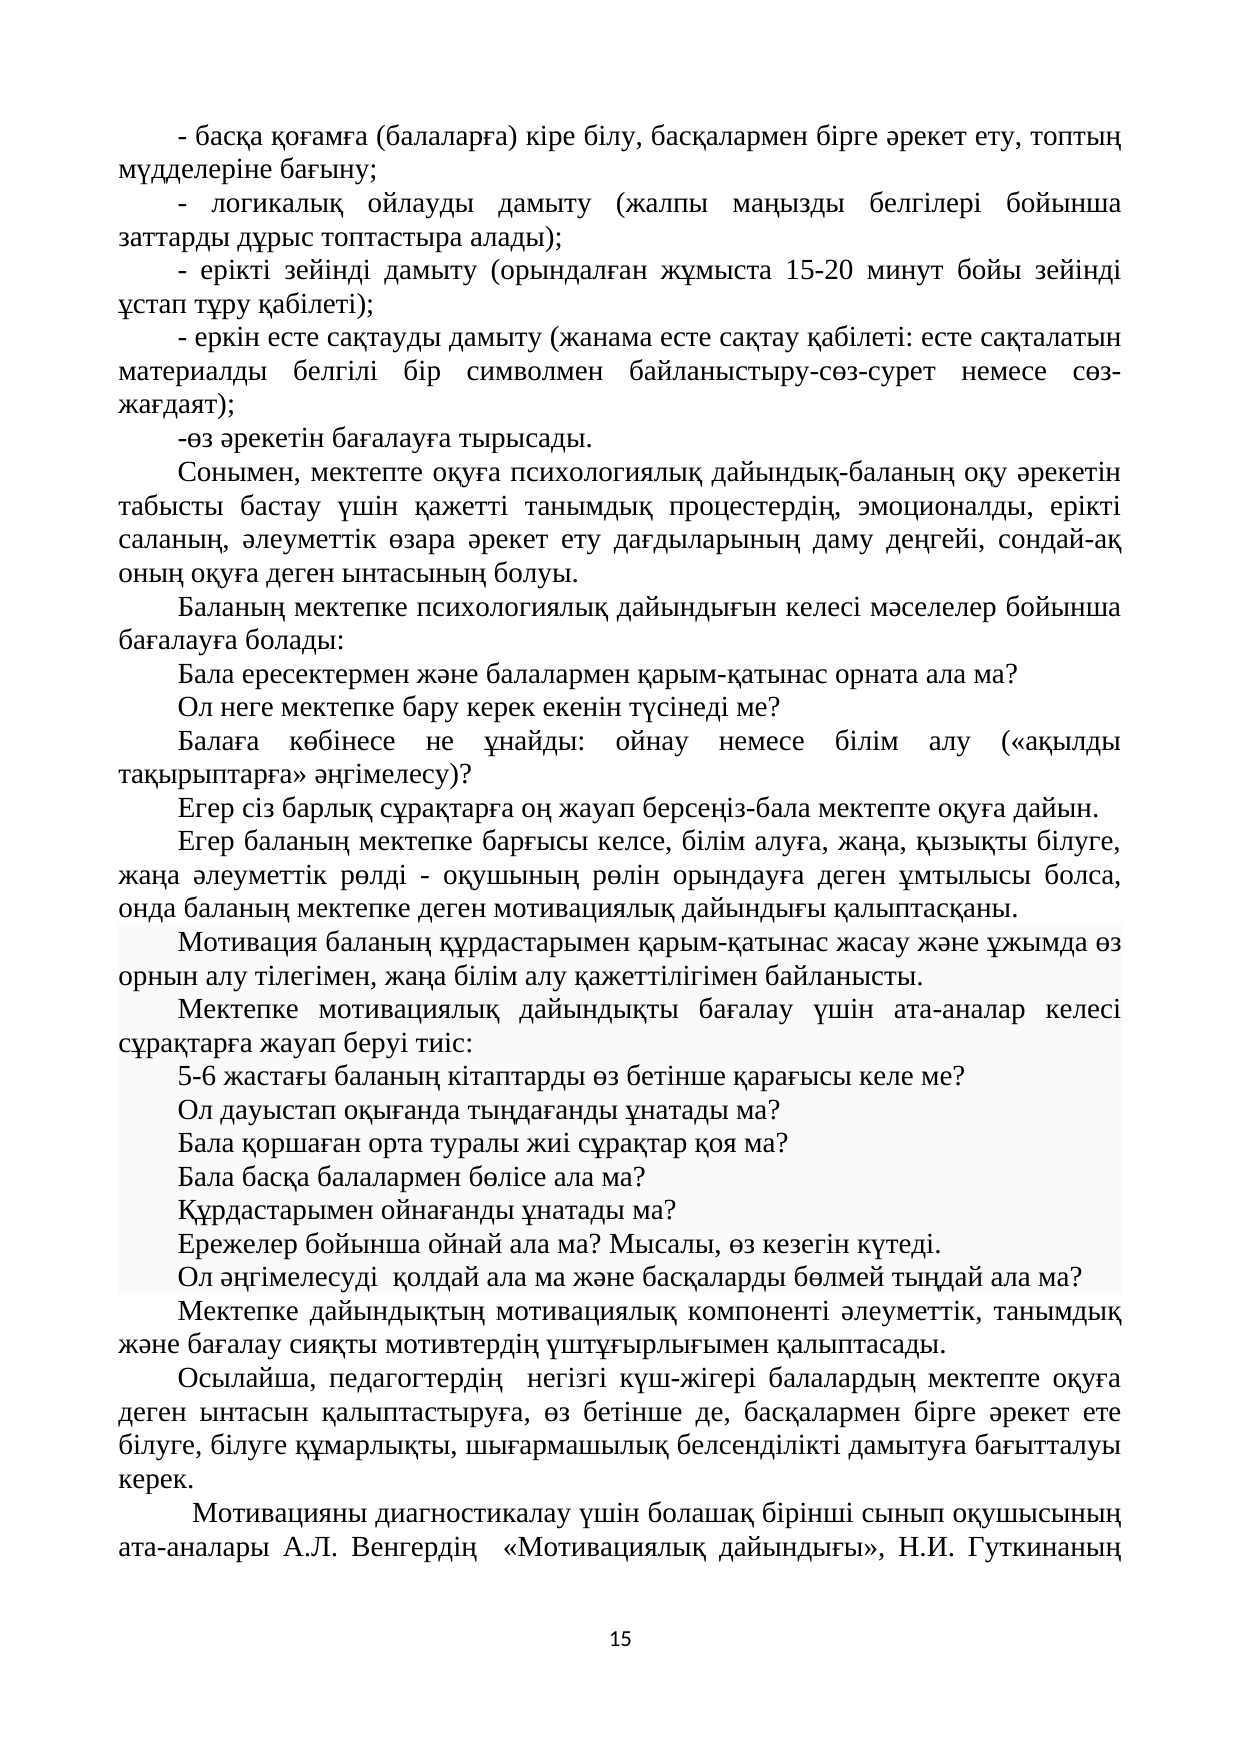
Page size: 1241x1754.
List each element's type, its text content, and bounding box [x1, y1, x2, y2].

text - еркін есте сақтауды дамыту (жанама есте сақтау қабілеті: есте сақталатын материалды белгілі бір символмен байланыстыру-сөз-сурет немесе сөз-жағдаят); [118, 319, 1122, 420]
text Ол дауыстап оқығанда тыңдағанды ұнатады ма? [118, 1092, 1122, 1125]
text -өз әрекетін бағалауға тырысады. [118, 420, 1122, 453]
text Ол неге мектепке бару керек екенін түсінеді ме? [118, 689, 1122, 723]
text - ерікті зейінді дамыту (орындалған жұмыста 15-20 минут бойы зейінді ұстап тұру қабілеті); [118, 252, 1122, 319]
text Мектепке дайындықтың мотивациялық компоненті әлеуметтік, танымдық және бағалау сияқты мотивтердің үштұғырлығымен қалыптасады. [118, 1293, 1122, 1360]
text Ол әңгімелесуді қолдай ала ма және басқаларды бөлмей тыңдай ала ма? [118, 1259, 1122, 1293]
text Егер баланың мектепке барғысы келсе, білім алуға, жаңа, қызықты білуге, жаңа әлеуметтік рөлді - оқушының рөлін орындауға деген ұмтылысы болса, онда баланың мектепке деген мотивациялық дайындығы қалыптасқаны. [118, 823, 1122, 924]
text Егер сіз барлық сұрақтарға оң жауап берсеңіз-бала мектепте оқуға дайын. [118, 790, 1122, 823]
text Ережелер бойынша ойнай ала ма? Мысалы, өз кезегін күтеді. [118, 1226, 1122, 1259]
text Бала басқа балалармен бөлісе ала ма? [118, 1159, 1122, 1192]
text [118, 1495, 1122, 1562]
text 5-6 жастағы баланың кітаптарды өз бетінше қарағысы келе ме? [118, 1058, 1122, 1092]
text Мектепке мотивациялық дайындықты бағалау үшін ата-аналар келесі сұрақтарға жауап беруі тиіс: [118, 991, 1122, 1058]
text Бала ересектермен және балалармен қарым-қатынас орната ала ма? [118, 656, 1122, 689]
text - логикалық ойлауды дамыту (жалпы маңызды белгілері бойынша заттарды дұрыс топтастыра алады); [118, 185, 1122, 252]
text Баланың мектепке психологиялық дайындығын келесі мәселелер бойынша бағалауға болады: [118, 589, 1122, 656]
text Бала қоршаған орта туралы жиі сұрақтар қоя ма? [118, 1125, 1122, 1159]
text Осылайша, педагогтердің негізгі күш-жігері балалардың мектепте оқуға деген ынтасын қалыптастыруға, өз бетінше де, басқалармен бірге әрекет ете білуге, білуге құмарлықты, шығармашылық белсенділікті дамытуға бағытталуы керек. [118, 1360, 1122, 1494]
text Құрдастарымен ойнағанды ұнатады ма? [118, 1192, 1122, 1226]
text Сонымен, мектепте оқуға психологиялық дайындық-баланың оқу әрекетін табысты бастау үшін қажетті танымдық процестердің, эмоционалды, ерікті саланың, әлеуметтік өзара әрекет ету дағдыларының даму деңгейі, сондай-ақ оның оқуға деген ынтасының болуы. [118, 454, 1122, 589]
text Балаға көбінесе не ұнайды: ойнау немесе білім алу («ақылды тақырыптарға» әңгімелесу)? [118, 723, 1122, 790]
text Мотивация баланың құрдастарымен қарым-қатынас жасау және ұжымда өз орнын алу тілегімен, жаңа білім алу қажеттілігімен байланысты. [118, 924, 1122, 991]
text - басқа қоғамға (балаларға) кіре білу, басқалармен бірге әрекет ету, топтың мүдделеріне бағыну; [118, 118, 1122, 185]
